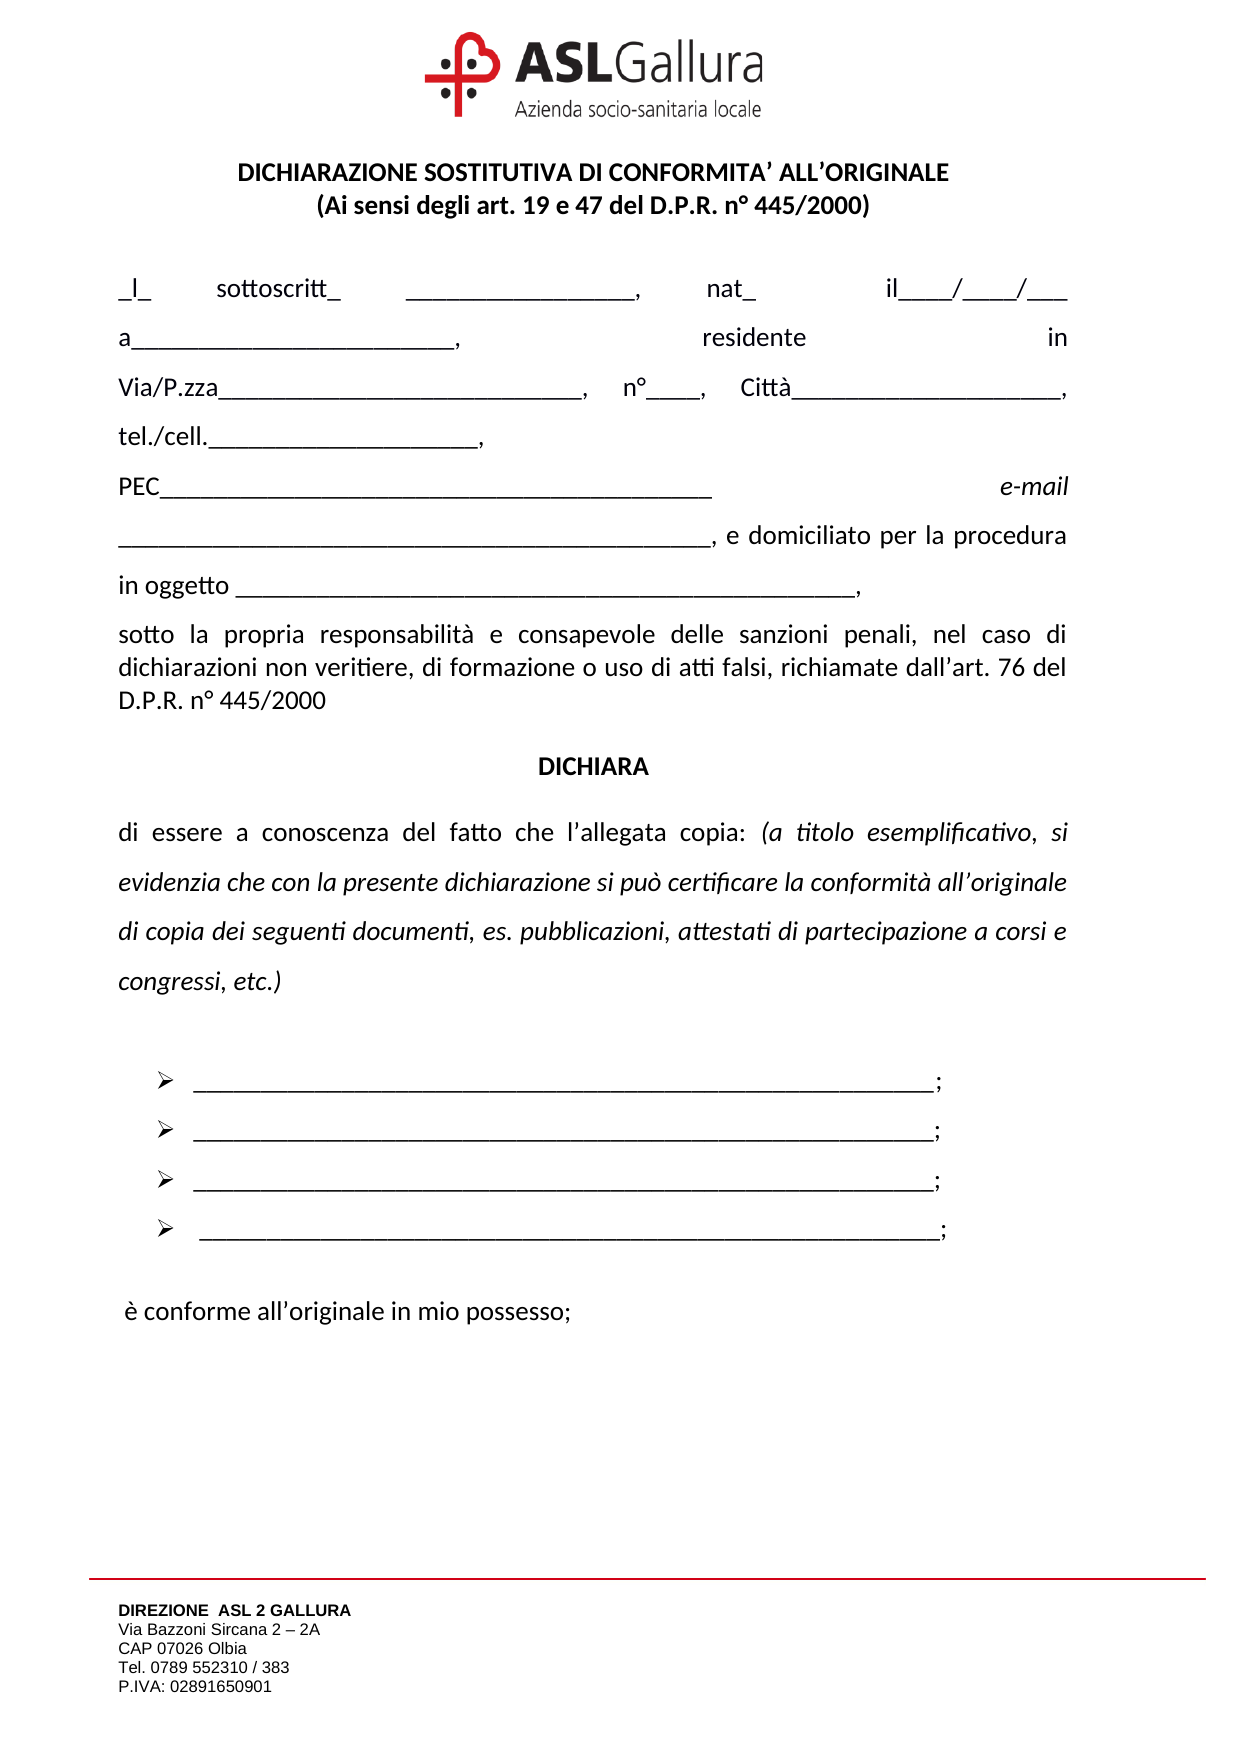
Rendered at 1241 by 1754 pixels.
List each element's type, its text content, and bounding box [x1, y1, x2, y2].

text DICHIARAZIONE SOSTITUTIVA DI CONFORMITA’ ALL’ORIGINALE [118, 156, 1069, 188]
picture [90, 1566, 1241, 1588]
text di essere a conoscenza del fatto che l’allegata copia: (a titolo esemplificativo, si evidenzia che con la presente dichiarazione si può certificare la conformità all’originale di copia dei seguenti documenti, es. pubblicazioni, attestati di partecipazione a corsi e congressi, etc.) [118, 816, 1069, 997]
text DICHIARA [118, 749, 1069, 782]
list _______________________________________________________; [156, 1112, 1069, 1145]
text sotto la propria responsabilità e consapevole delle sanzioni penali, nel caso di dichiarazioni non veritiere, di formazione o uso di atti falsi, richiamate dall’art. 76 del D.P.R. n° 445/2000 [118, 617, 1069, 716]
text _l_ sottoscritt_ _________________, nat_ il____/____/___ a________________________, residente in Via/P.zza___________________________, n°____, Città____________________, tel./cell.____________________, PEC_________________________________________ e-mail ____________________________________________, e domiciliato per la procedura in oggetto ______________________________________________, [118, 271, 1069, 601]
list _______________________________________________________; [156, 1162, 1069, 1195]
text (Ai sensi degli art. 19 e 47 del D.P.R. n° 445/2000) [118, 188, 1069, 222]
text è conforme all’originale in mio possesso; [118, 1294, 1069, 1327]
list _______________________________________________________; [156, 1063, 1069, 1096]
picture [424, 30, 763, 125]
list _______________________________________________________; [156, 1211, 1069, 1244]
